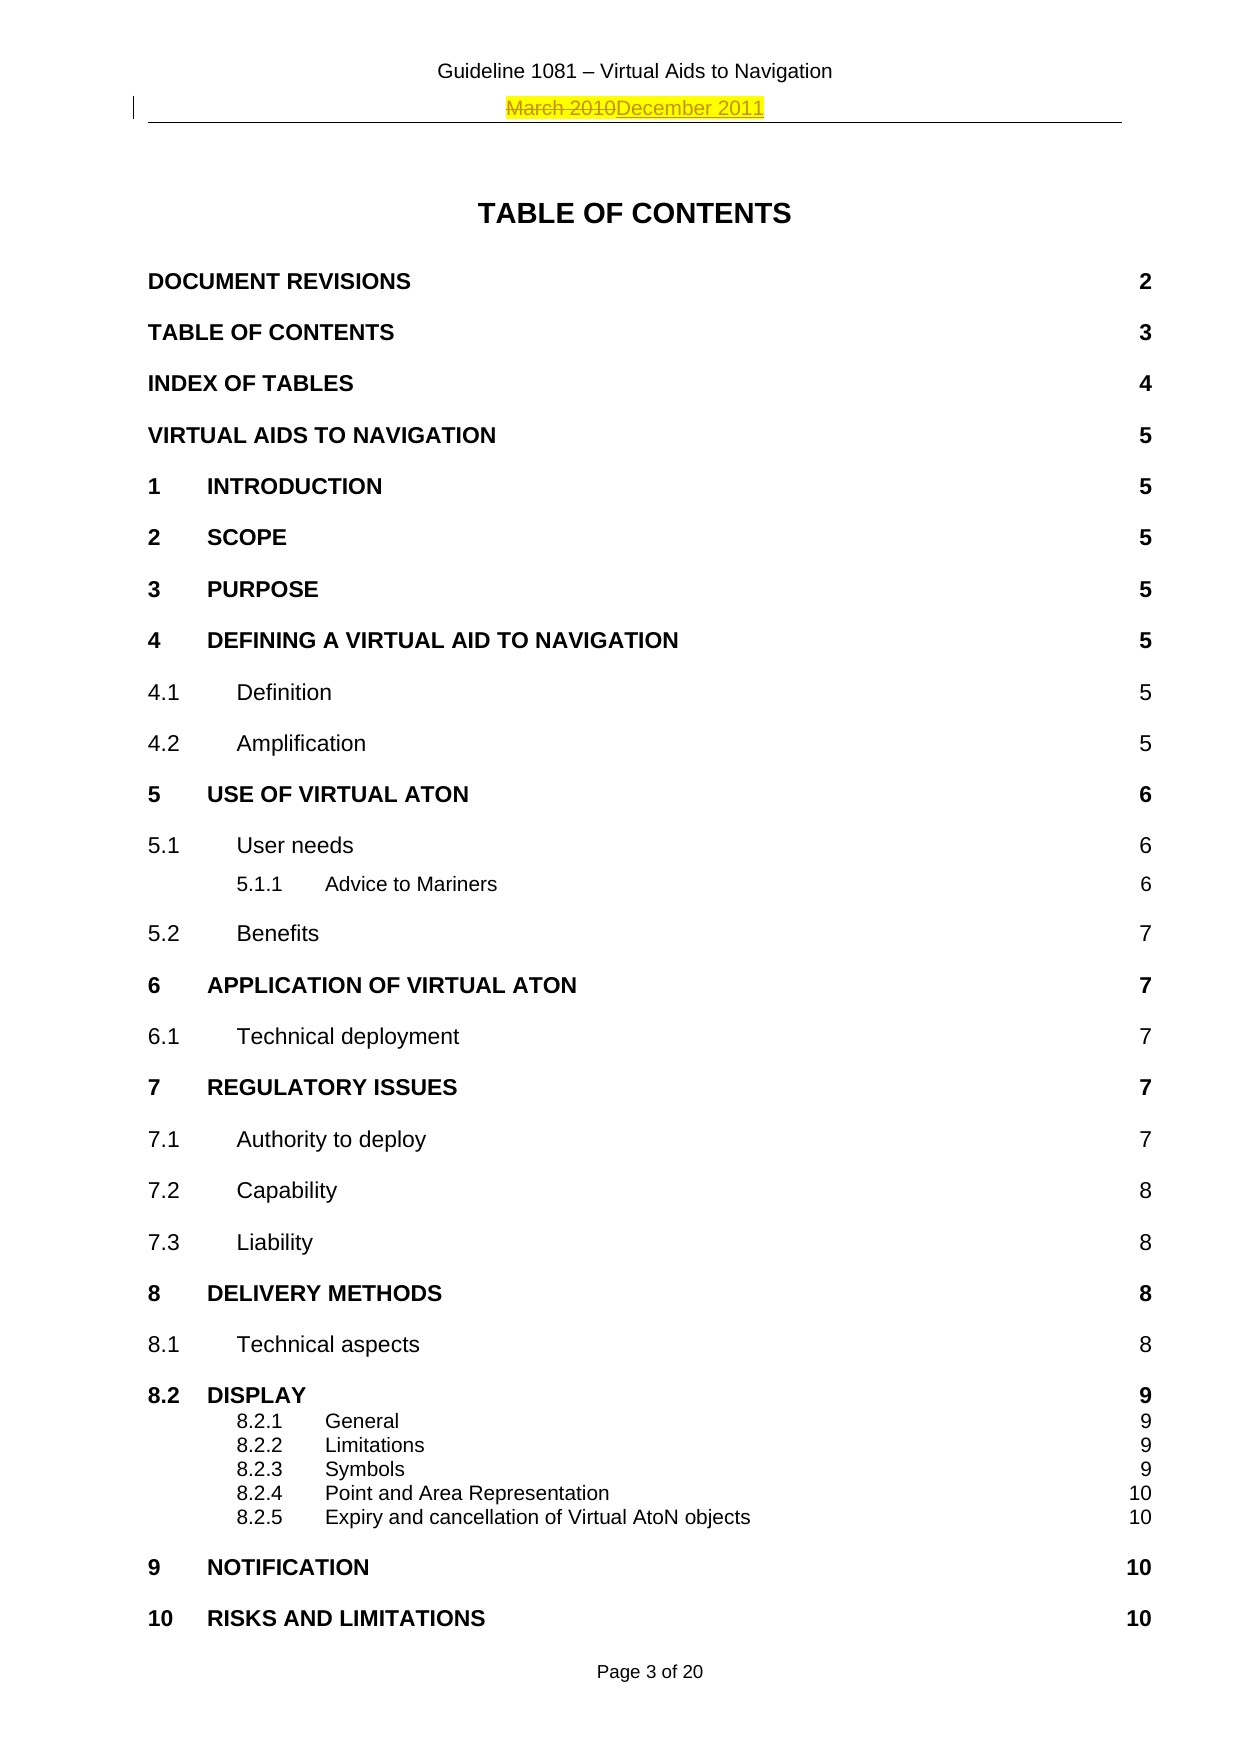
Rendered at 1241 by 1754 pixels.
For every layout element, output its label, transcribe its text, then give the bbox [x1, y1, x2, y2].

text 8 Delivery methods 8 [148, 1280, 1122, 1306]
title Table of Contents [148, 197, 1122, 230]
text 6 Application of Virtual AtoN 7 [148, 972, 1122, 998]
text 5.1 User needs 6 [148, 832, 1122, 859]
text Index of Tables 4 [148, 370, 1122, 397]
text 9 Notification 10 [148, 1554, 1122, 1580]
text 8.2.1 General 9 [236, 1409, 1122, 1433]
text 8.2.4 Point and Area Representation 10 [236, 1481, 1122, 1505]
text 4.1 Definition 5 [148, 678, 1122, 705]
text 8.2 Display 9 [148, 1382, 1122, 1409]
text 7.1 Authority to deploy 7 [148, 1126, 1122, 1152]
text 1 INTRODUCTION 5 [148, 473, 1122, 499]
text 10 risks and limitations 10 [148, 1605, 1122, 1631]
text 8.2.3 Symbols 9 [236, 1457, 1122, 1481]
text Document Revisions 2 [148, 268, 1122, 294]
text 7.3 Liability 8 [148, 1228, 1122, 1255]
text 2 SCOPE 5 [148, 524, 1122, 551]
text 8.2.2 Limitations 9 [236, 1433, 1122, 1457]
text 3 PURPOSE 5 [148, 576, 1122, 602]
text Virtual Aids to Navigation 5 [148, 422, 1122, 448]
text 7.2 Capability 8 [148, 1177, 1122, 1203]
text 4.2 Amplification 5 [148, 730, 1122, 756]
text 8.1 Technical aspects 8 [148, 1331, 1122, 1357]
text Table of Contents 3 [148, 319, 1122, 345]
text 5 Use of Virtual AtoN 6 [148, 781, 1122, 807]
text 4 Defining A Virtual Aid TO Navigation 5 [148, 627, 1122, 653]
text 8.2.5 Expiry and cancellation of Virtual AtoN objects 10 [236, 1505, 1122, 1529]
text 6.1 Technical deployment 7 [148, 1023, 1122, 1049]
text 5.2 Benefits 7 [148, 920, 1122, 947]
text 5.1.1 Advice to Mariners 6 [236, 871, 1122, 895]
text 7 Regulatory Issues 7 [148, 1074, 1122, 1101]
